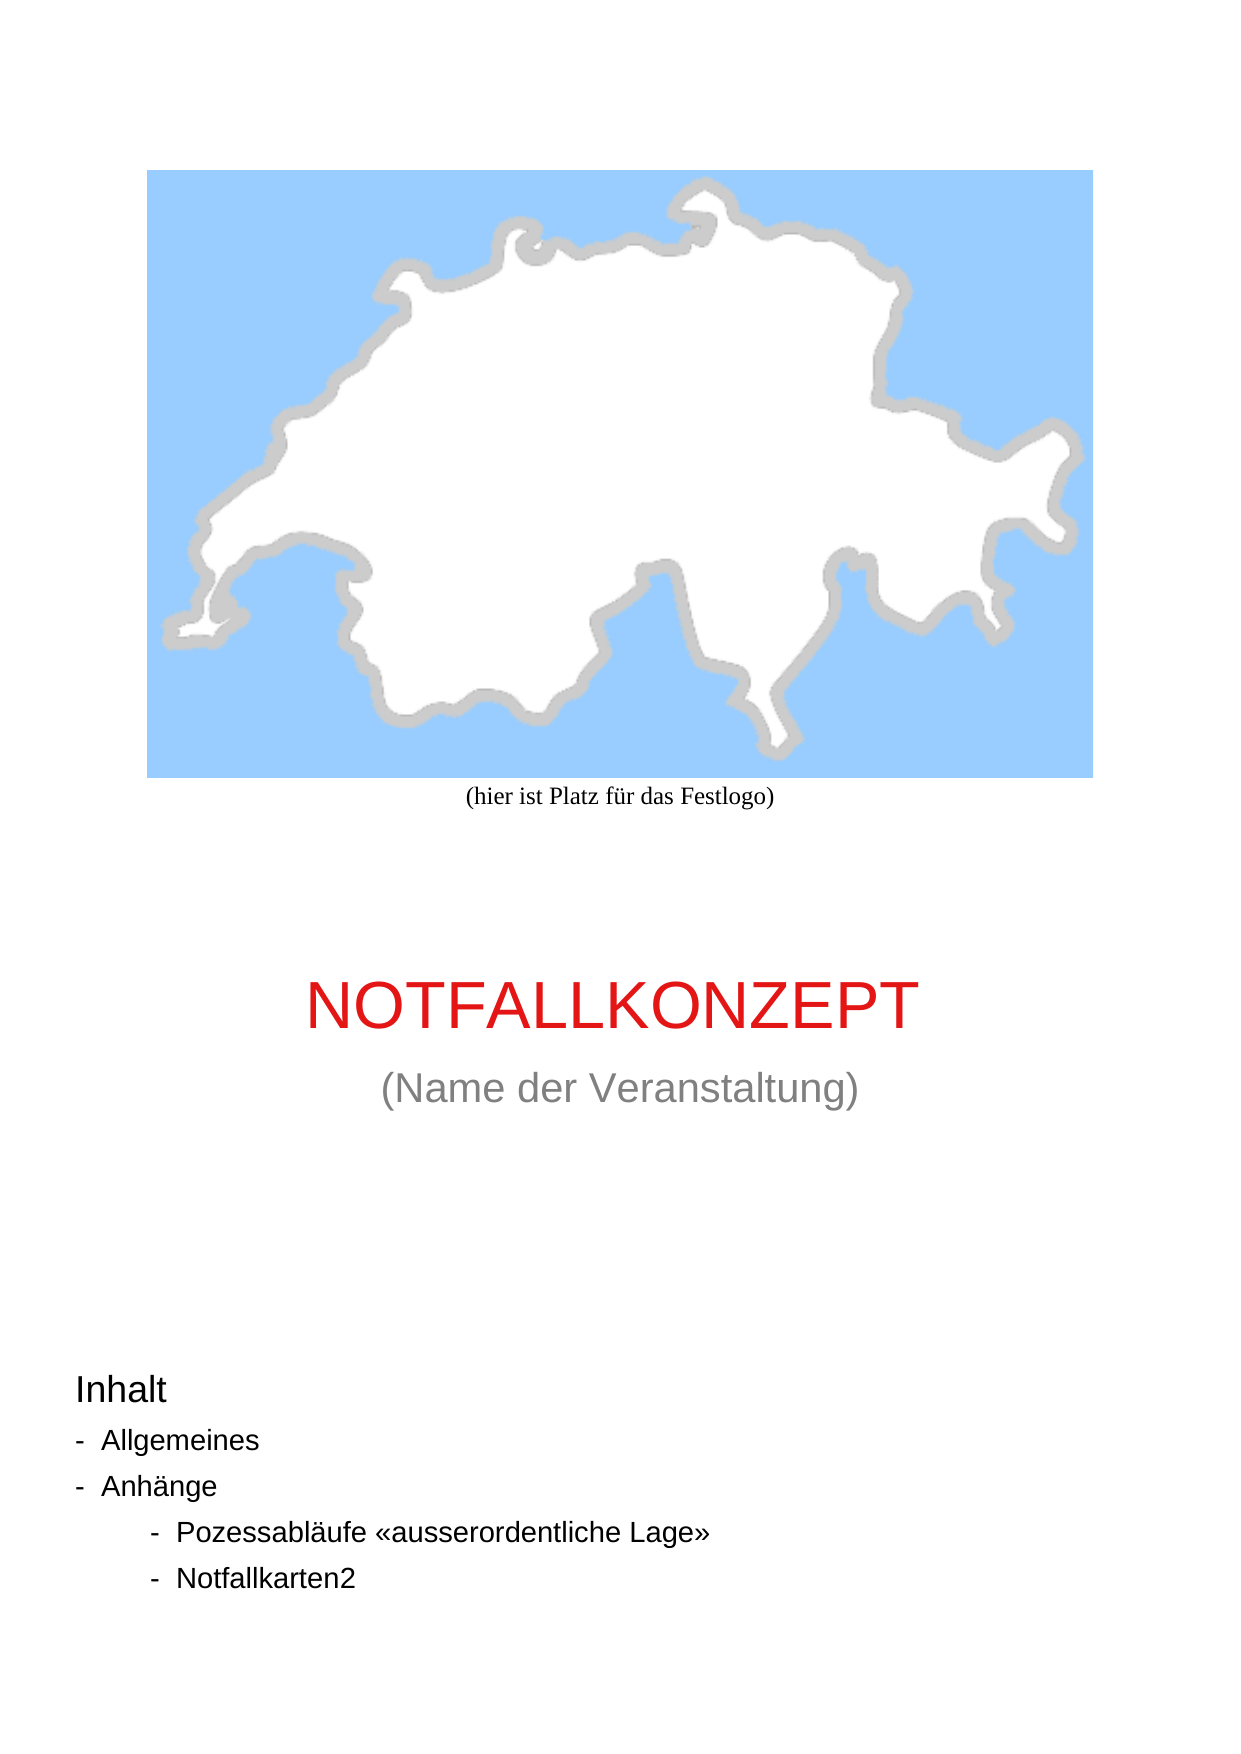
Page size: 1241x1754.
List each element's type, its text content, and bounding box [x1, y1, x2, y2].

text Inhalt [75, 1368, 1165, 1411]
text (Name der Veranstaltung) [75, 1063, 1165, 1111]
text - Anhänge [75, 1469, 1165, 1503]
text - Allgemeines [75, 1423, 1165, 1457]
picture [147, 170, 1094, 778]
text - Pozessabläufe «ausserordentliche Lage» [75, 1515, 1165, 1549]
text NOTFALLKONZEPT [75, 966, 1151, 1042]
text (hier ist Platz für das Festlogo) [75, 781, 1165, 810]
text - Notfallkarten2 [75, 1561, 1165, 1595]
